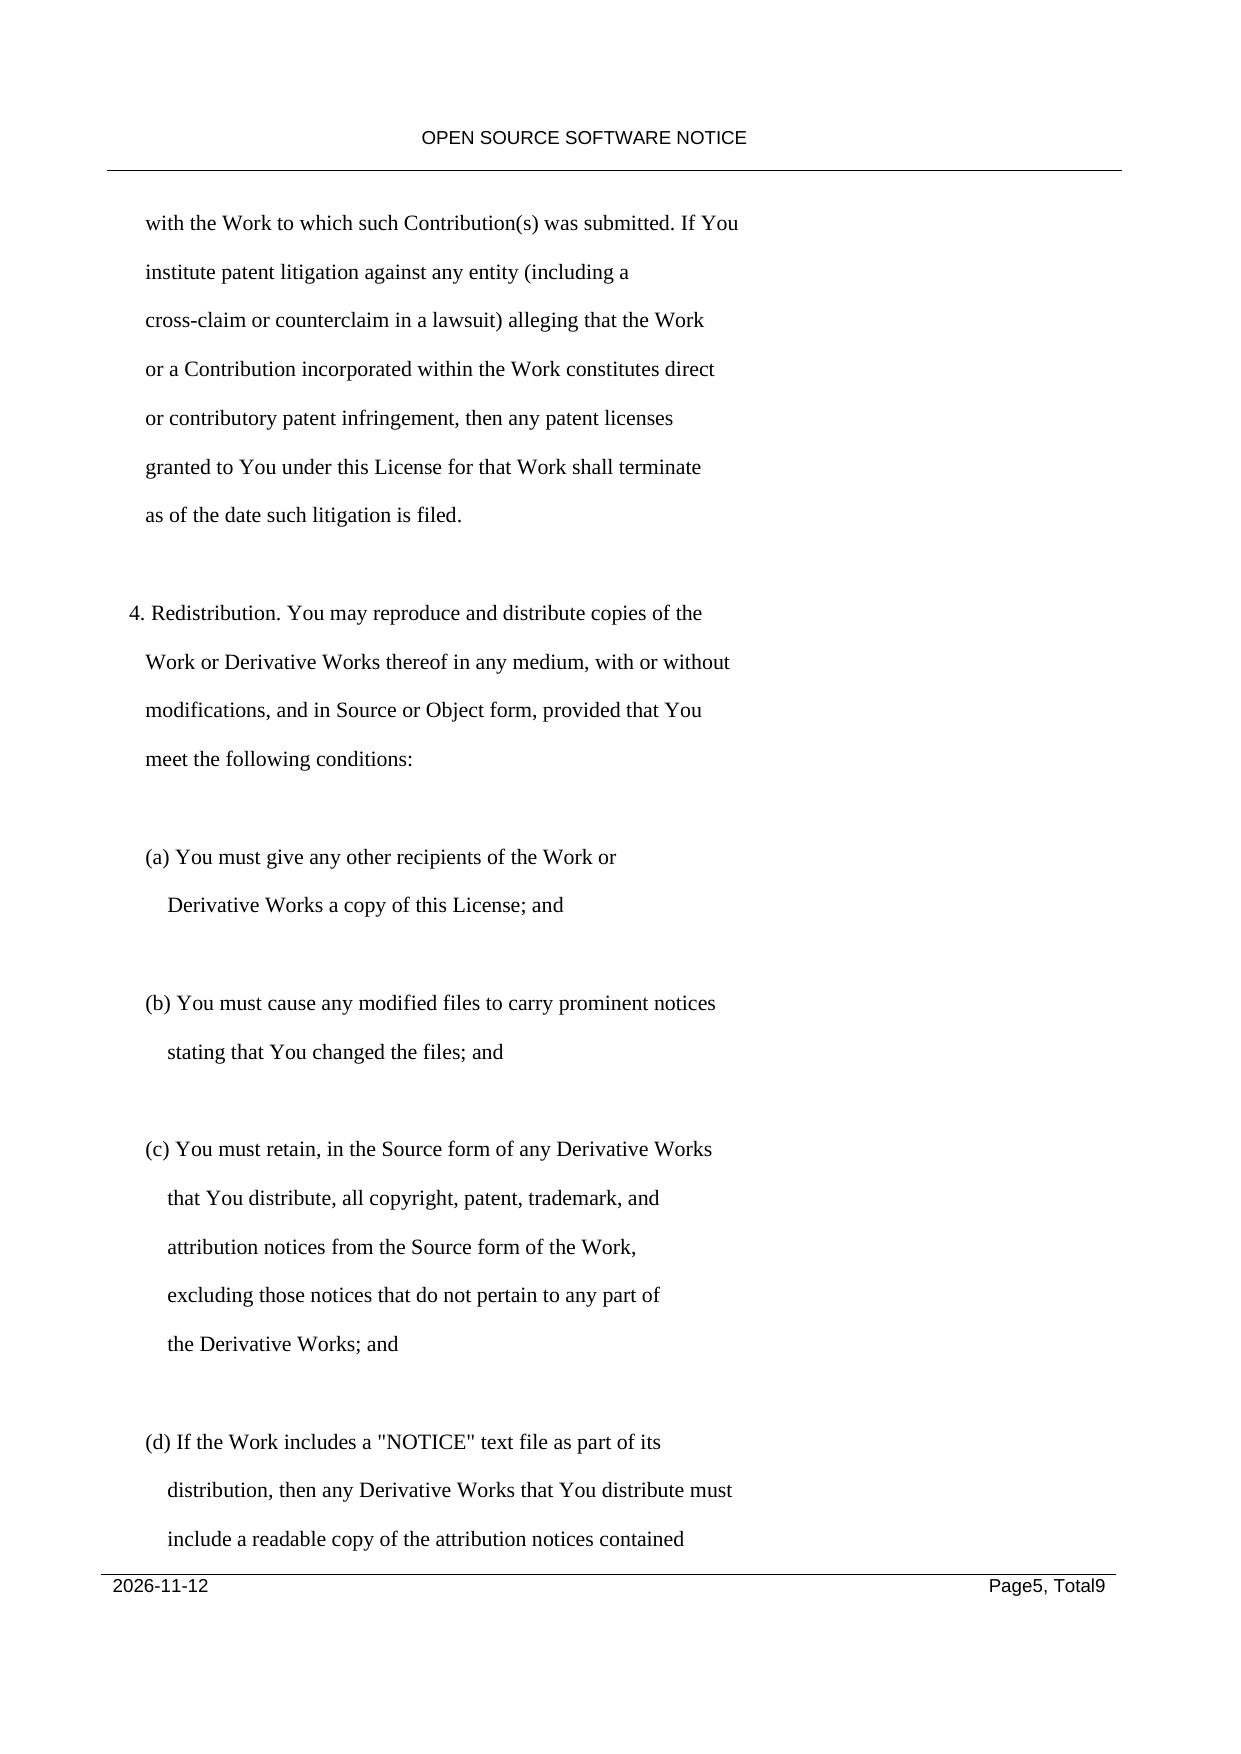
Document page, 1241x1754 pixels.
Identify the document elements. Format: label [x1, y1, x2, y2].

text [112, 206, 1128, 1555]
